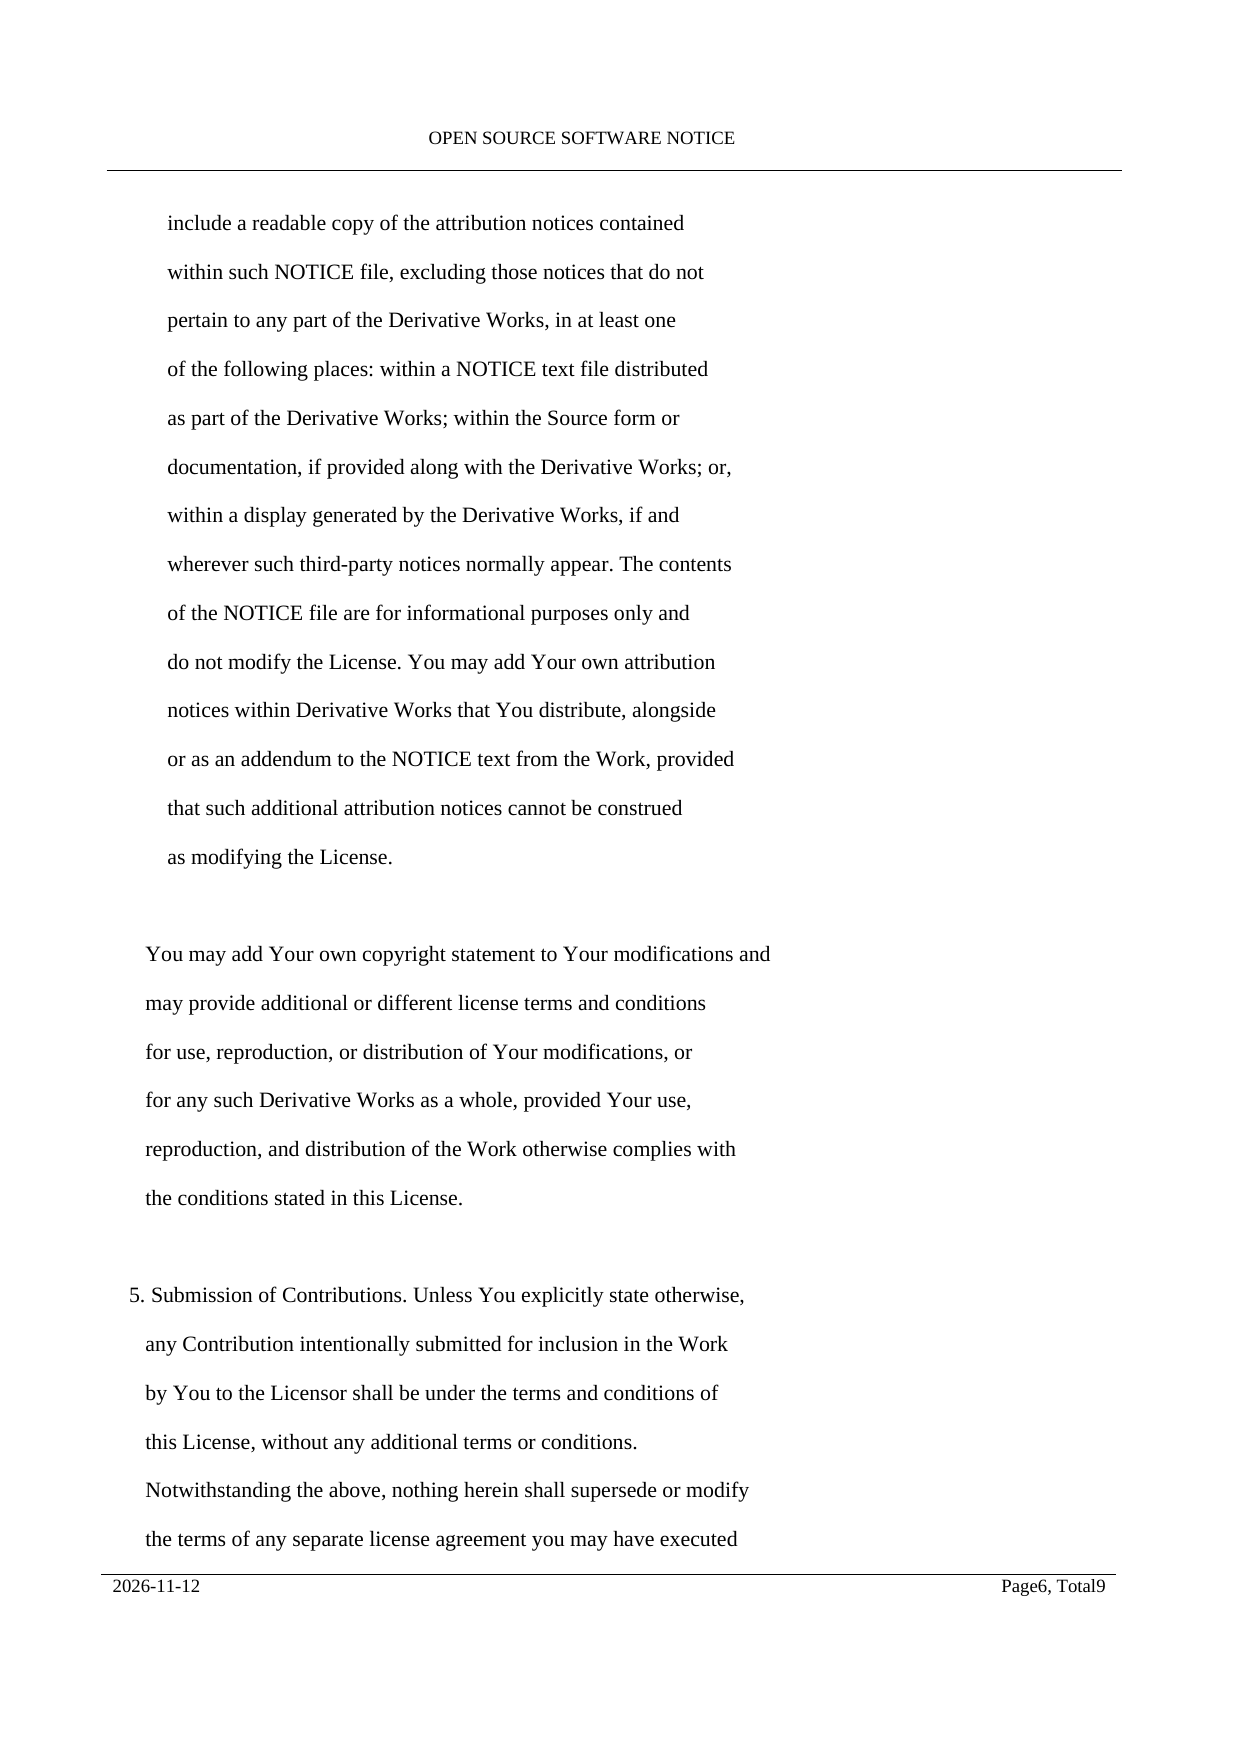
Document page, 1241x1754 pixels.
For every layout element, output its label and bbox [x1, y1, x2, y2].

text [112, 206, 1128, 1555]
